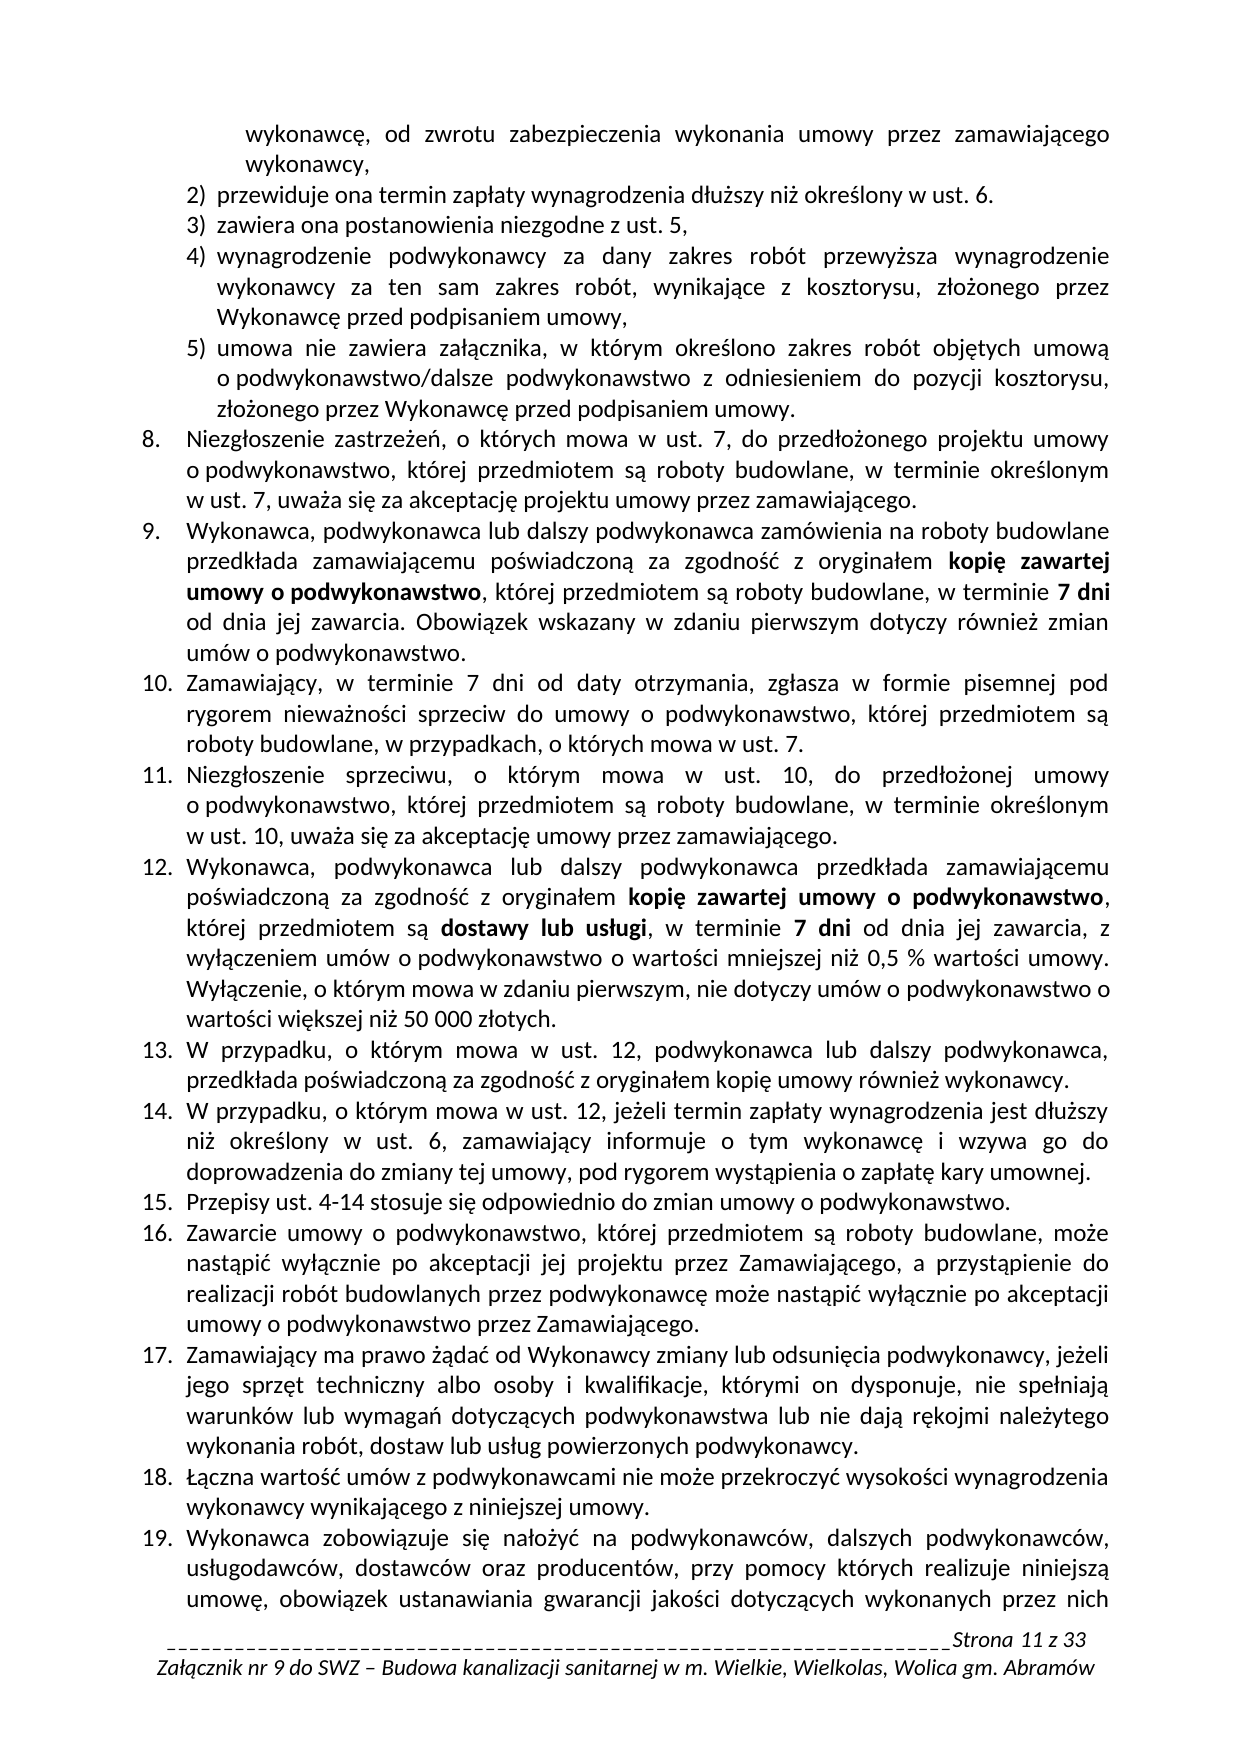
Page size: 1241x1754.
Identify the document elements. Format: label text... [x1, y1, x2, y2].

list Zawarcie umowy o podwykonawstwo, której przedmiotem są roboty budowlane, może nastąpić wyłącznie po akceptacji jej projektu przez Zamawiającego, a przystąpienie do realizacji robót budowlanych przez podwykonawcę może nastąpić wyłącznie po akceptacji umowy o podwykonawstwo przez Zamawiającego. [142, 1217, 1110, 1339]
list przewiduje ona termin zapłaty wynagrodzenia dłuższy niż określony w ust. 6. [186, 179, 1110, 210]
list Niezgłoszenie zastrzeżeń, o których mowa w ust. 7, do przedłożonego projektu umowy o podwykonawstwo, której przedmiotem są roboty budowlane, w terminie określonym w ust. 7, uważa się za akceptację projektu umowy przez zamawiającego. [142, 423, 1110, 515]
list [216, 118, 1110, 179]
list Wykonawca, podwykonawca lub dalszy podwykonawca przedkłada zamawiającemu poświadczoną za zgodność z oryginałem kopię zawartej umowy o podwykonawstwo, której przedmiotem są dostawy lub usługi, w terminie 7 dni od dnia jej zawarcia, z wyłączeniem umów o podwykonawstwo o wartości mniejszej niż 0,5 % wartości umowy. Wyłączenie, o którym mowa w zdaniu pierwszym, nie dotyczy umów o podwykonawstwo o wartości większej niż 50 000 złotych. [142, 851, 1110, 1034]
list Zamawiający ma prawo żądać od Wykonawcy zmiany lub odsunięcia podwykonawcy, jeżeli jego sprzęt techniczny albo osoby i kwalifikacje, którymi on dysponuje, nie spełniają warunków lub wymagań dotyczących podwykonawstwa lub nie dają rękojmi należytego wykonania robót, dostaw lub usług powierzonych podwykonawcy. [142, 1339, 1110, 1461]
list wynagrodzenie podwykonawcy za dany zakres robót przewyższa wynagrodzenie wykonawcy za ten sam zakres robót, wynikające z kosztorysu, złożonego przez Wykonawcę przed podpisaniem umowy, [186, 240, 1110, 332]
list umowa nie zawiera załącznika, w którym określono zakres robót objętych umową o podwykonawstwo/dalsze podwykonawstwo z odniesieniem do pozycji kosztorysu, złożonego przez Wykonawcę przed podpisaniem umowy. [186, 332, 1110, 423]
list Niezgłoszenie sprzeciwu, o którym mowa w ust. 10, do przedłożonej umowy o podwykonawstwo, której przedmiotem są roboty budowlane, w terminie określonym w ust. 10, uważa się za akceptację umowy przez zamawiającego. [142, 759, 1110, 851]
list Zamawiający, w terminie 7 dni od daty otrzymania, zgłasza w formie pisemnej pod rygorem nieważności sprzeciw do umowy o podwykonawstwo, której przedmiotem są roboty budowlane, w przypadkach, o których mowa w ust. 7. [142, 667, 1110, 759]
list W przypadku, o którym mowa w ust. 12, podwykonawca lub dalszy podwykonawca, przedkłada poświadczoną za zgodność z oryginałem kopię umowy również wykonawcy. [142, 1034, 1110, 1095]
list Wykonawca, podwykonawca lub dalszy podwykonawca zamówienia na roboty budowlane przedkłada zamawiającemu poświadczoną za zgodność z oryginałem kopię zawartej umowy o podwykonawstwo, której przedmiotem są roboty budowlane, w terminie 7 dni od dnia jej zawarcia. Obowiązek wskazany w zdaniu pierwszym dotyczy również zmian umów o podwykonawstwo. [142, 515, 1110, 667]
list Łączna wartość umów z podwykonawcami nie może przekroczyć wysokości wynagrodzenia wykonawcy wynikającego z niniejszej umowy. [142, 1461, 1110, 1522]
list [142, 1522, 1110, 1614]
list zawiera ona postanowienia niezgodne z ust. 5, [186, 210, 1110, 240]
list Przepisy ust. 4-14 stosuje się odpowiednio do zmian umowy o podwykonawstwo. [142, 1186, 1110, 1217]
list W przypadku, o którym mowa w ust. 12, jeżeli termin zapłaty wynagrodzenia jest dłuższy niż określony w ust. 6, zamawiający informuje o tym wykonawcę i wzywa go do doprowadzenia do zmiany tej umowy, pod rygorem wystąpienia o zapłatę kary umownej. [142, 1095, 1110, 1186]
